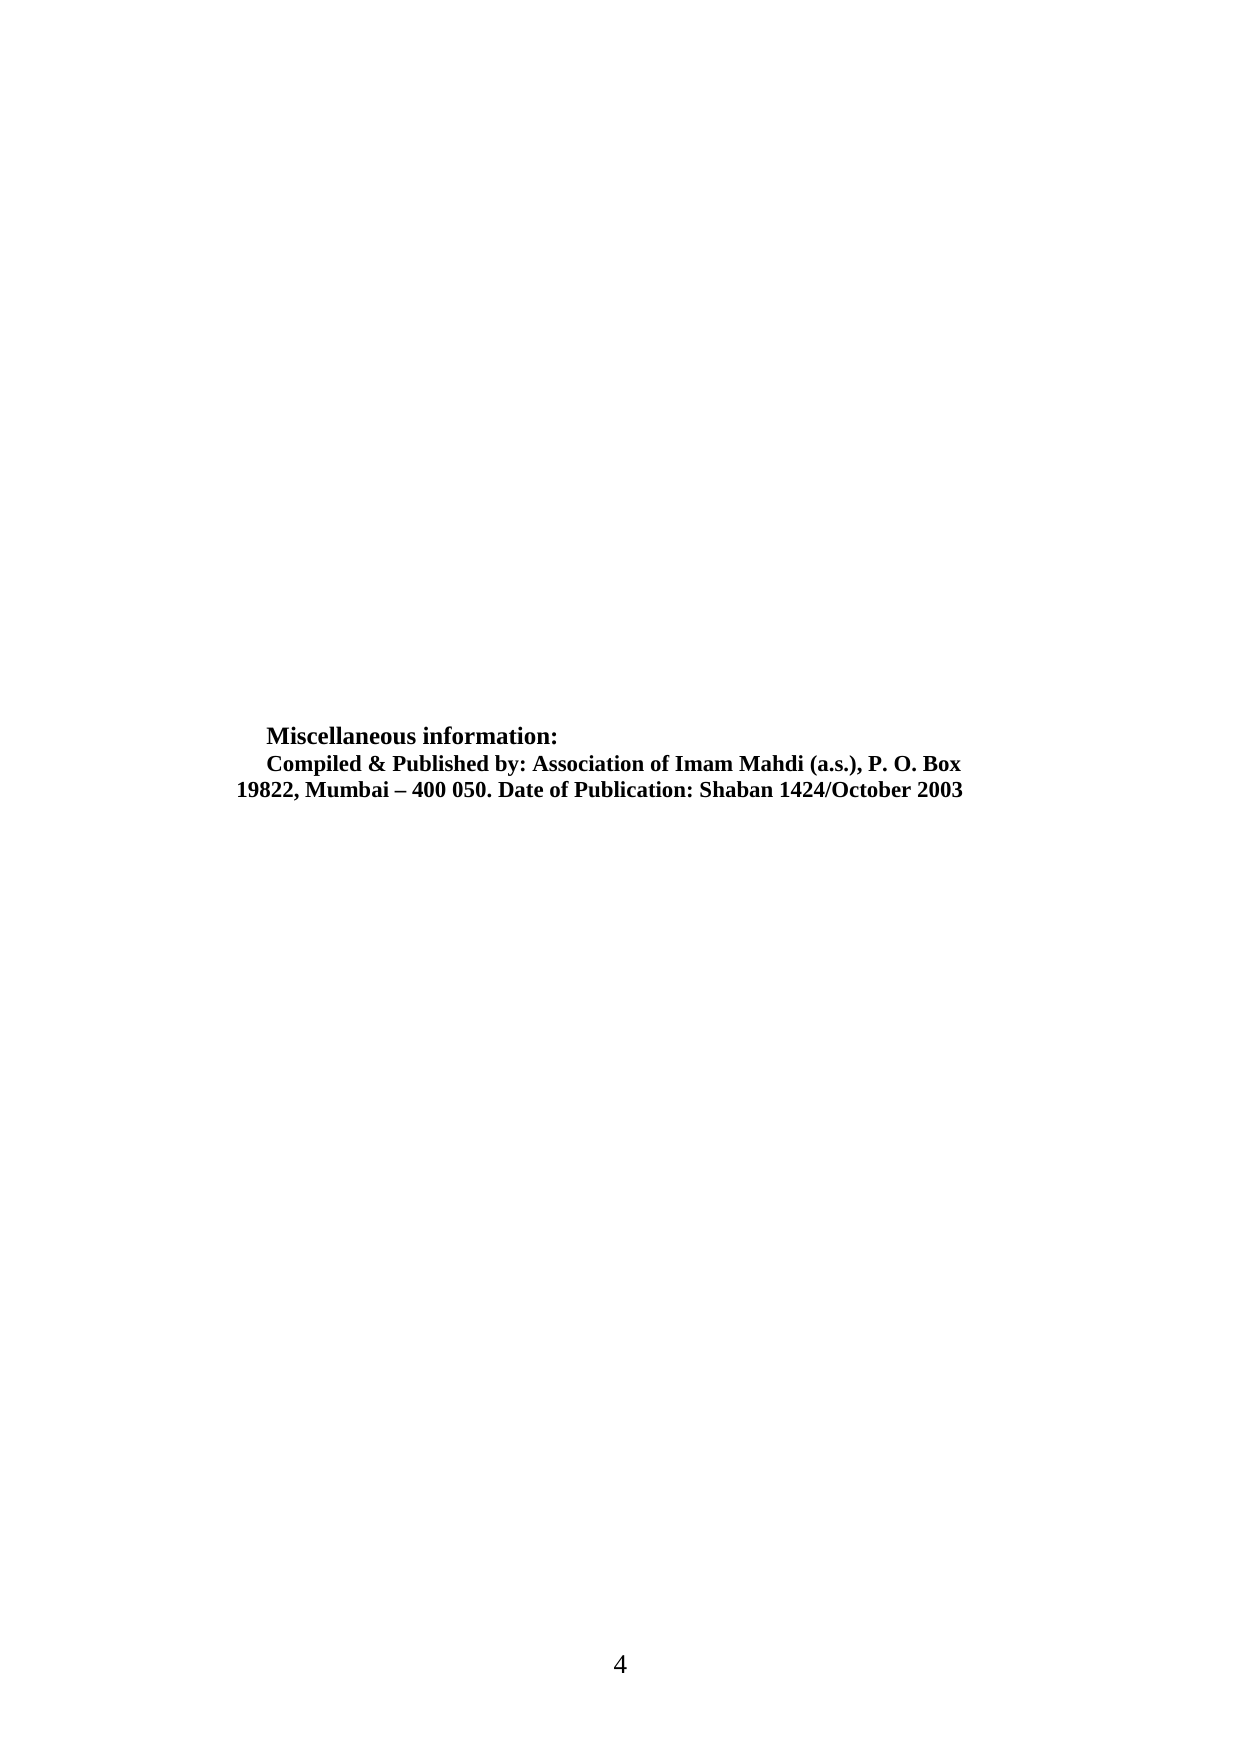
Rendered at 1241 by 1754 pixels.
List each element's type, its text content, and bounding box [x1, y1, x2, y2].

text Miscellaneous information: [236, 721, 1004, 750]
text Compiled & Published by: Association of Imam Mahdi (a.s.), P. O. Box 19822, Mumbai – 400 050. Date of Publication: Shaban 1424/October 2003 [236, 750, 1004, 802]
